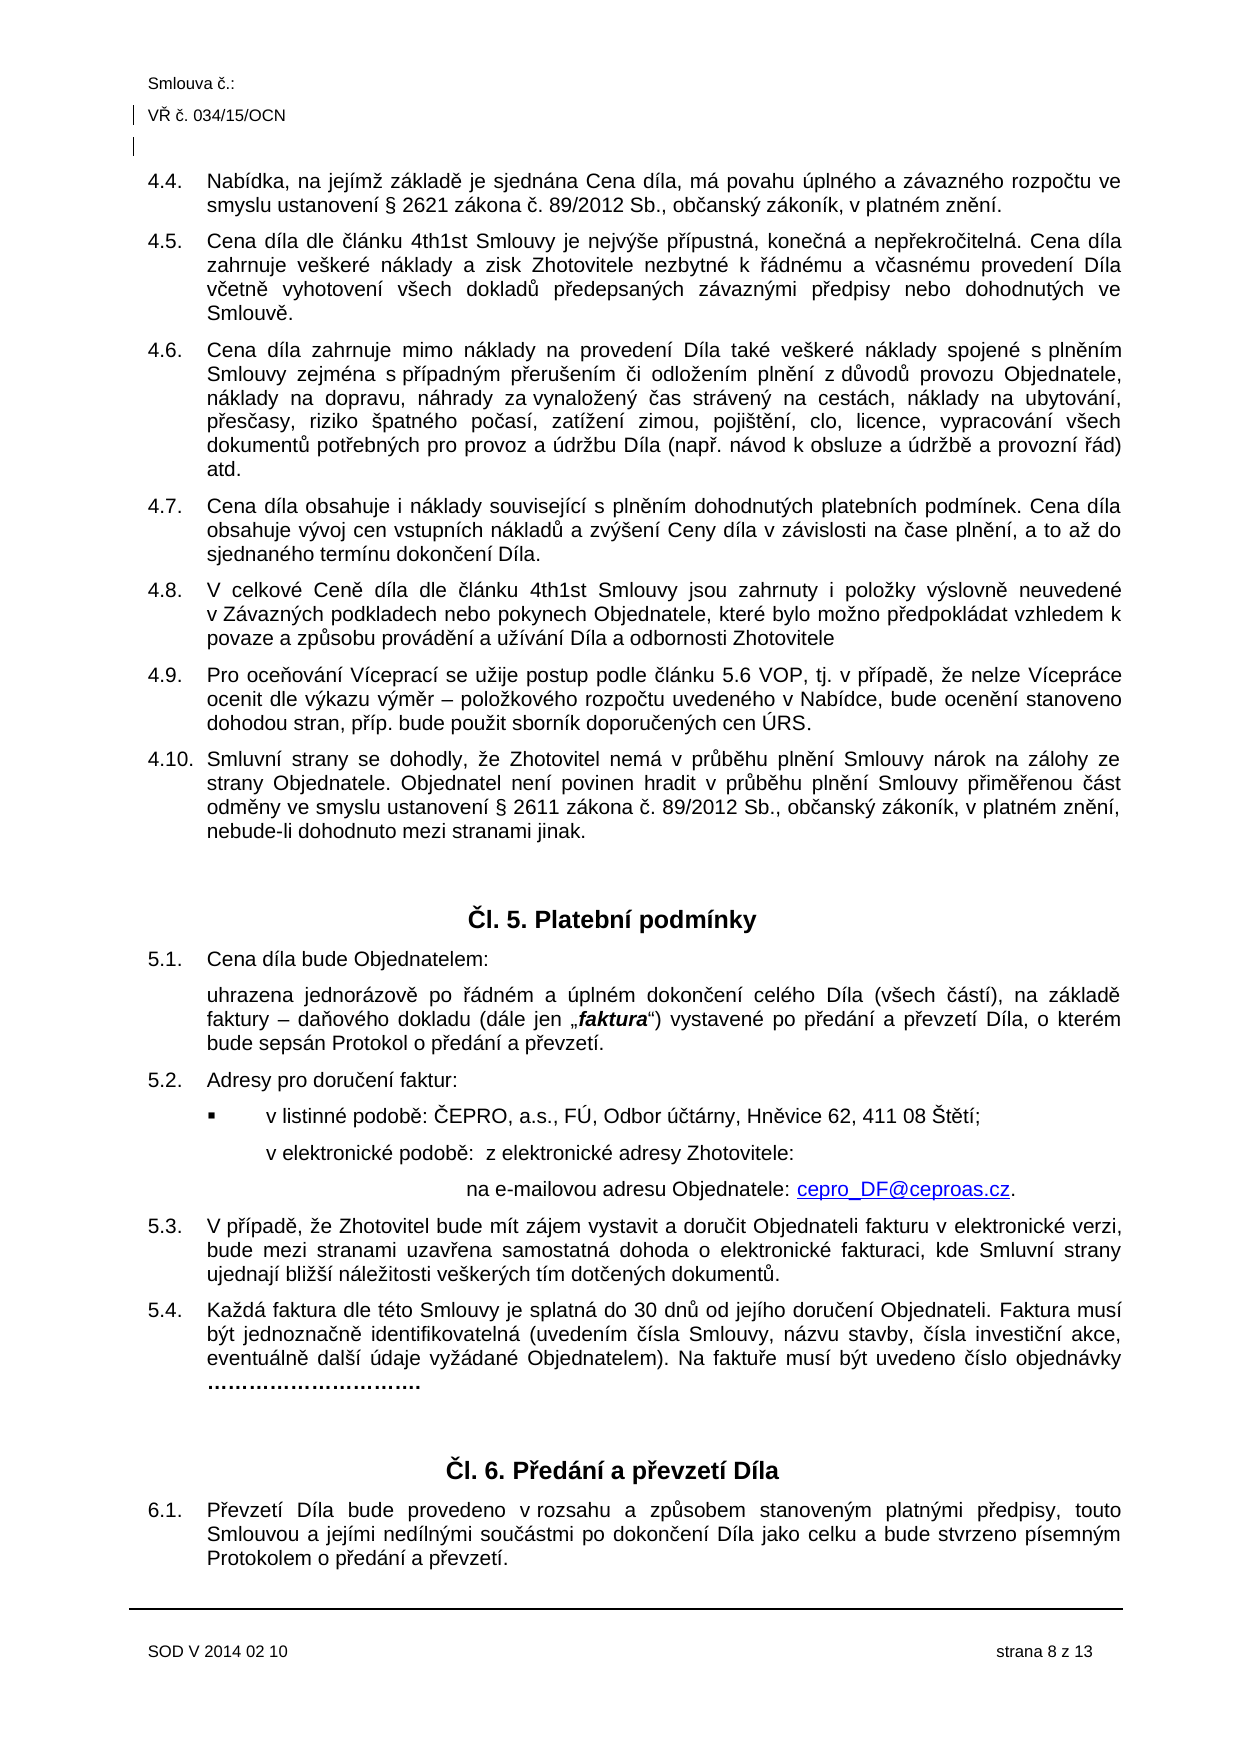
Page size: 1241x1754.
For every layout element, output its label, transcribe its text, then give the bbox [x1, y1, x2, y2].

text Adresy pro doručení faktur: [148, 1067, 1122, 1091]
text Každá faktura dle této Smlouvy je splatná do 30 dnů od jejího doručení Objednateli. Faktura musí být jednoznačně identifikovatelná (uvedením čísla Smlouvy, názvu stavby, čísla investiční akce, eventuálně další údaje vyžádané Objednatelem). Na faktuře musí být uvedeno číslo objednávky …………………………. [148, 1298, 1122, 1394]
list uhrazena jednorázově po řádném a úplném dokončení celého Díla (všech částí), na základě faktury – daňového dokladu (dále jen „faktura“) vystavené po předání a převzetí Díla, o kterém bude sepsán Protokol o předání a převzetí. [207, 983, 1122, 1055]
text Cena díla dle článku 4.1 Smlouvy je nejvýše přípustná, konečná a nepřekročitelná. Cena díla zahrnuje veškeré náklady a zisk Zhotovitele nezbytné k řádnému a včasnému provedení Díla včetně vyhotovení všech dokladů předepsaných závaznými předpisy nebo dohodnutých ve Smlouvě. [148, 229, 1122, 325]
text Smluvní strany se dohodly, že Zhotovitel nemá v průběhu plnění Smlouvy nárok na zálohy ze strany Objednatele. Objednatel není povinen hradit v průběhu plnění Smlouvy přiměřenou část odměny ve smyslu ustanovení § 2611 zákona č. 89/2012 Sb., občanský zákoník, v platném znění, nebude-li dohodnuto mezi stranami jinak. [148, 747, 1122, 843]
text Pro oceňování Víceprací se užije postup podle článku 5.6 VOP, tj. v případě, že nelze Vícepráce ocenit dle výkazu výměr – položkového rozpočtu uvedeného v Nabídce, bude ocenění stanoveno dohodou stran, příp. bude použit sborník doporučených cen ÚRS. [148, 662, 1122, 734]
list v elektronické podobě: z elektronické adresy Zhotovitele: [266, 1141, 1122, 1164]
text Nabídka, na jejímž základě je sjednána Cena díla, má povahu úplného a závazného rozpočtu ve smyslu ustanovení § 2621 zákona č. 89/2012 Sb., občanský zákoník, v platném znění. [148, 169, 1122, 217]
text Cena díla zahrnuje mimo náklady na provedení Díla také veškeré náklady spojené s plněním Smlouvy zejména s případným přerušením či odložením plnění z důvodů provozu Objednatele, náklady na dopravu, náhrady za vynaložený čas strávený na cestách, náklady na ubytování, přesčasy, riziko špatného počasí, zatížení zimou, pojištění, clo, licence, vypracování všech dokumentů potřebných pro provoz a údržbu Díla (např. návod k obsluze a údržbě a provozní řád) atd. [148, 337, 1122, 481]
text Převzetí Díla bude provedeno v rozsahu a způsobem stanoveným platnými předpisy, touto Smlouvou a jejími nedílnými součástmi po dokončení Díla jako celku a bude stvrzeno písemným Protokolem o předání a převzetí. [148, 1497, 1122, 1569]
text V celkové Ceně díla dle článku 4.1 Smlouvy jsou zahrnuty i položky výslovně neuvedené v Závazných podkladech nebo pokynech Objednatele, které bylo možno předpokládat vzhledem k povaze a způsobu provádění a užívání Díla a odbornosti Zhotovitele [148, 578, 1122, 650]
text Platební podmínky [102, 905, 1122, 934]
text Předání a převzetí Díla [102, 1456, 1122, 1485]
text Cena díla obsahuje i náklady související s plněním dohodnutých platebních podmínek. Cena díla obsahuje vývoj cen vstupních nákladů a zvýšení Ceny díla v závislosti na čase plnění, a to až do sjednaného termínu dokončení Díla. [148, 494, 1122, 566]
list v listinné podobě: ČEPRO, a.s., FÚ, Odbor účtárny, Hněvice 62, 411 08 Štětí; [207, 1104, 1122, 1128]
text Cena díla bude Objednatelem: [148, 947, 1122, 971]
list na e-mailovou adresu Objednatele: cepro_DF@ceproas.cz. [207, 1177, 1122, 1201]
text V případě, že Zhotovitel bude mít zájem vystavit a doručit Objednateli fakturu v elektronické verzi, bude mezi stranami uzavřena samostatná dohoda o elektronické fakturaci, kde Smluvní strany ujednají bližší náležitosti veškerých tím dotčených dokumentů. [148, 1213, 1122, 1285]
